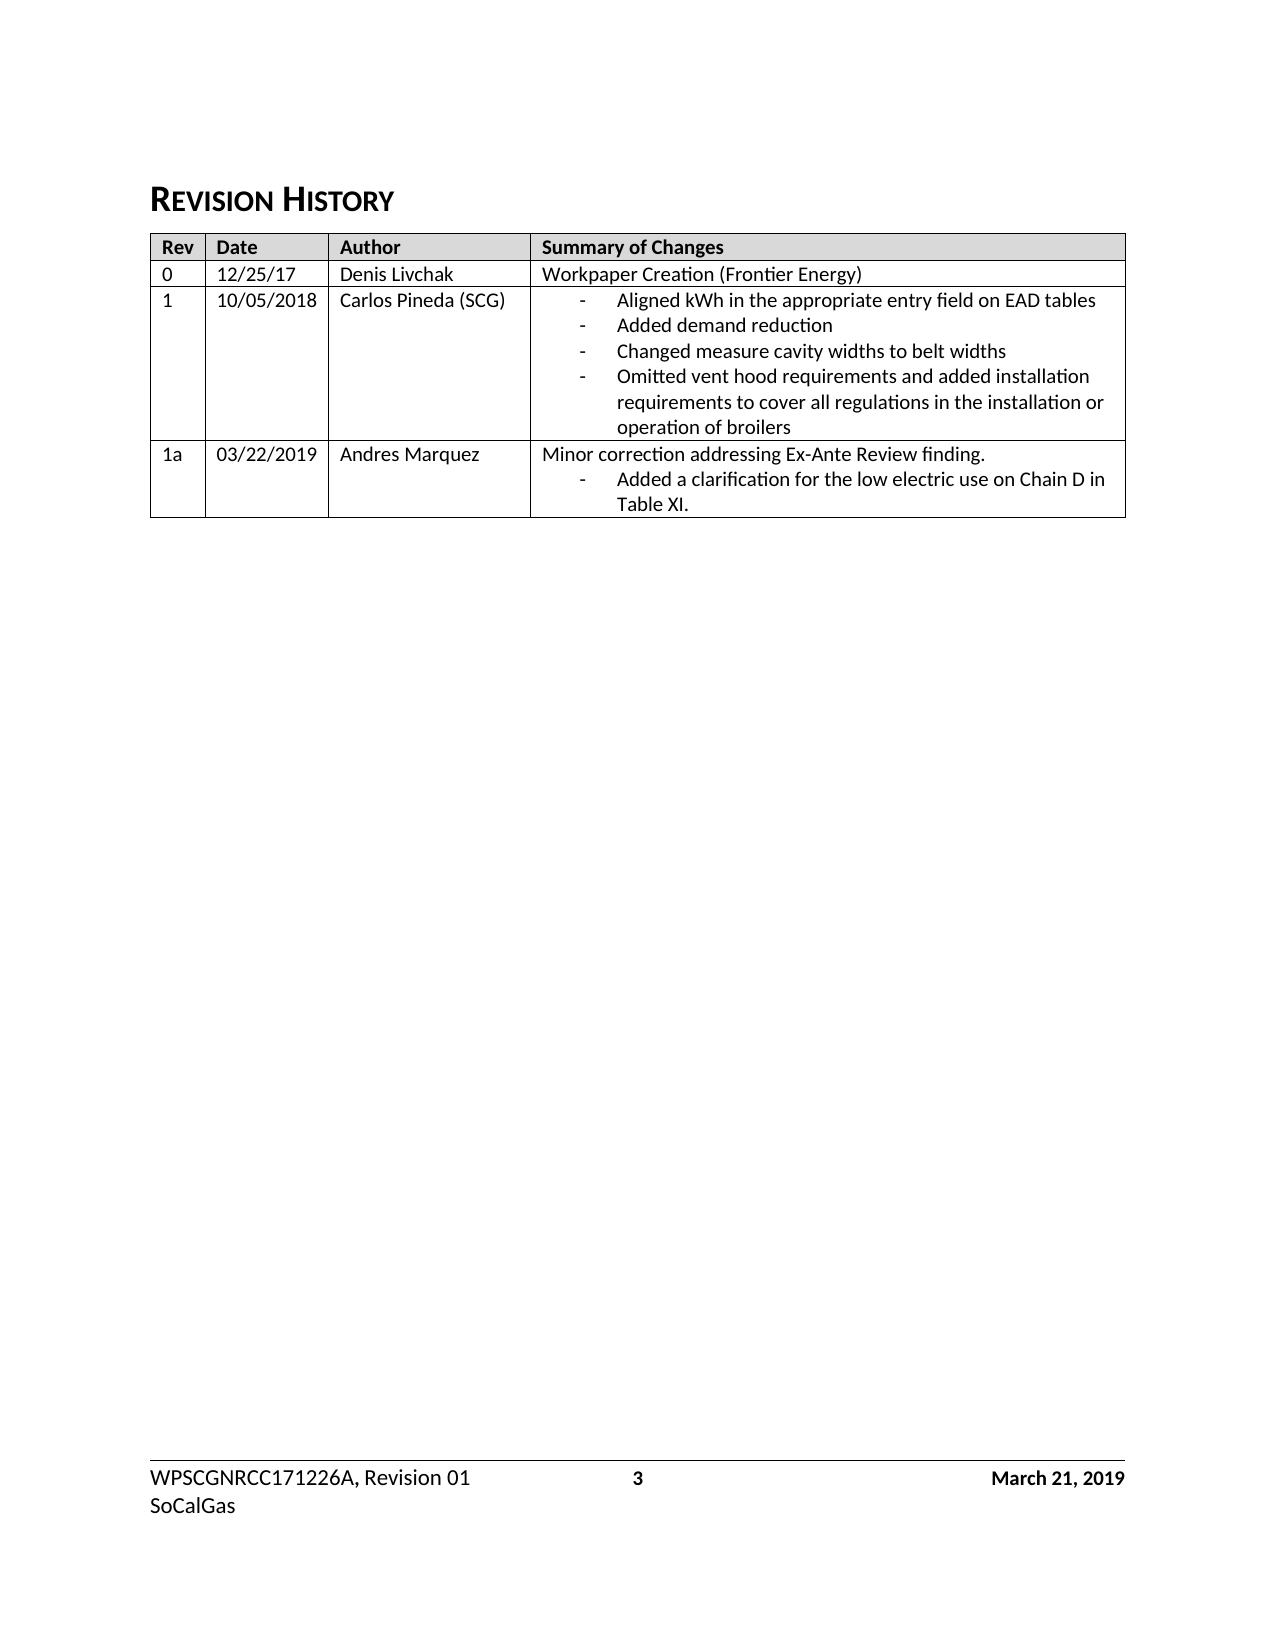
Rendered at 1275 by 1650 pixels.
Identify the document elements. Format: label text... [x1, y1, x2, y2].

table_cell 1 [151, 287, 205, 440]
table_cell 1a [151, 441, 205, 517]
table_cell Aligned kWh in the appropriate entry field on EAD tables Added demand reduction Changed measure cavity widths to belt widths Omitted vent hood requirements and added installation requirements to cover all regulations in the installation or operation of broilers [531, 287, 1125, 440]
table_header Date [206, 234, 328, 260]
table_cell 10/05/2018 [206, 287, 328, 440]
table_header Rev [151, 234, 205, 260]
table_cell Carlos Pineda (SCG) [329, 287, 530, 440]
table_cell 03/22/2019 [206, 441, 328, 517]
table_cell 0 [151, 261, 205, 286]
table_cell Andres Marquez [329, 441, 530, 517]
table_cell Denis Livchak [329, 261, 530, 286]
table_cell Workpaper Creation (Frontier Energy) [531, 261, 1125, 286]
subtitle Revision History [150, 175, 1125, 221]
table_header Author [329, 234, 530, 260]
table_header Summary of Changes [531, 234, 1125, 260]
table_cell 12/25/17 [206, 261, 328, 286]
table_cell Minor correction addressing Ex-Ante Review finding. Added a clarification for the low electric use on Chain D in Table XI. [531, 441, 1125, 517]
